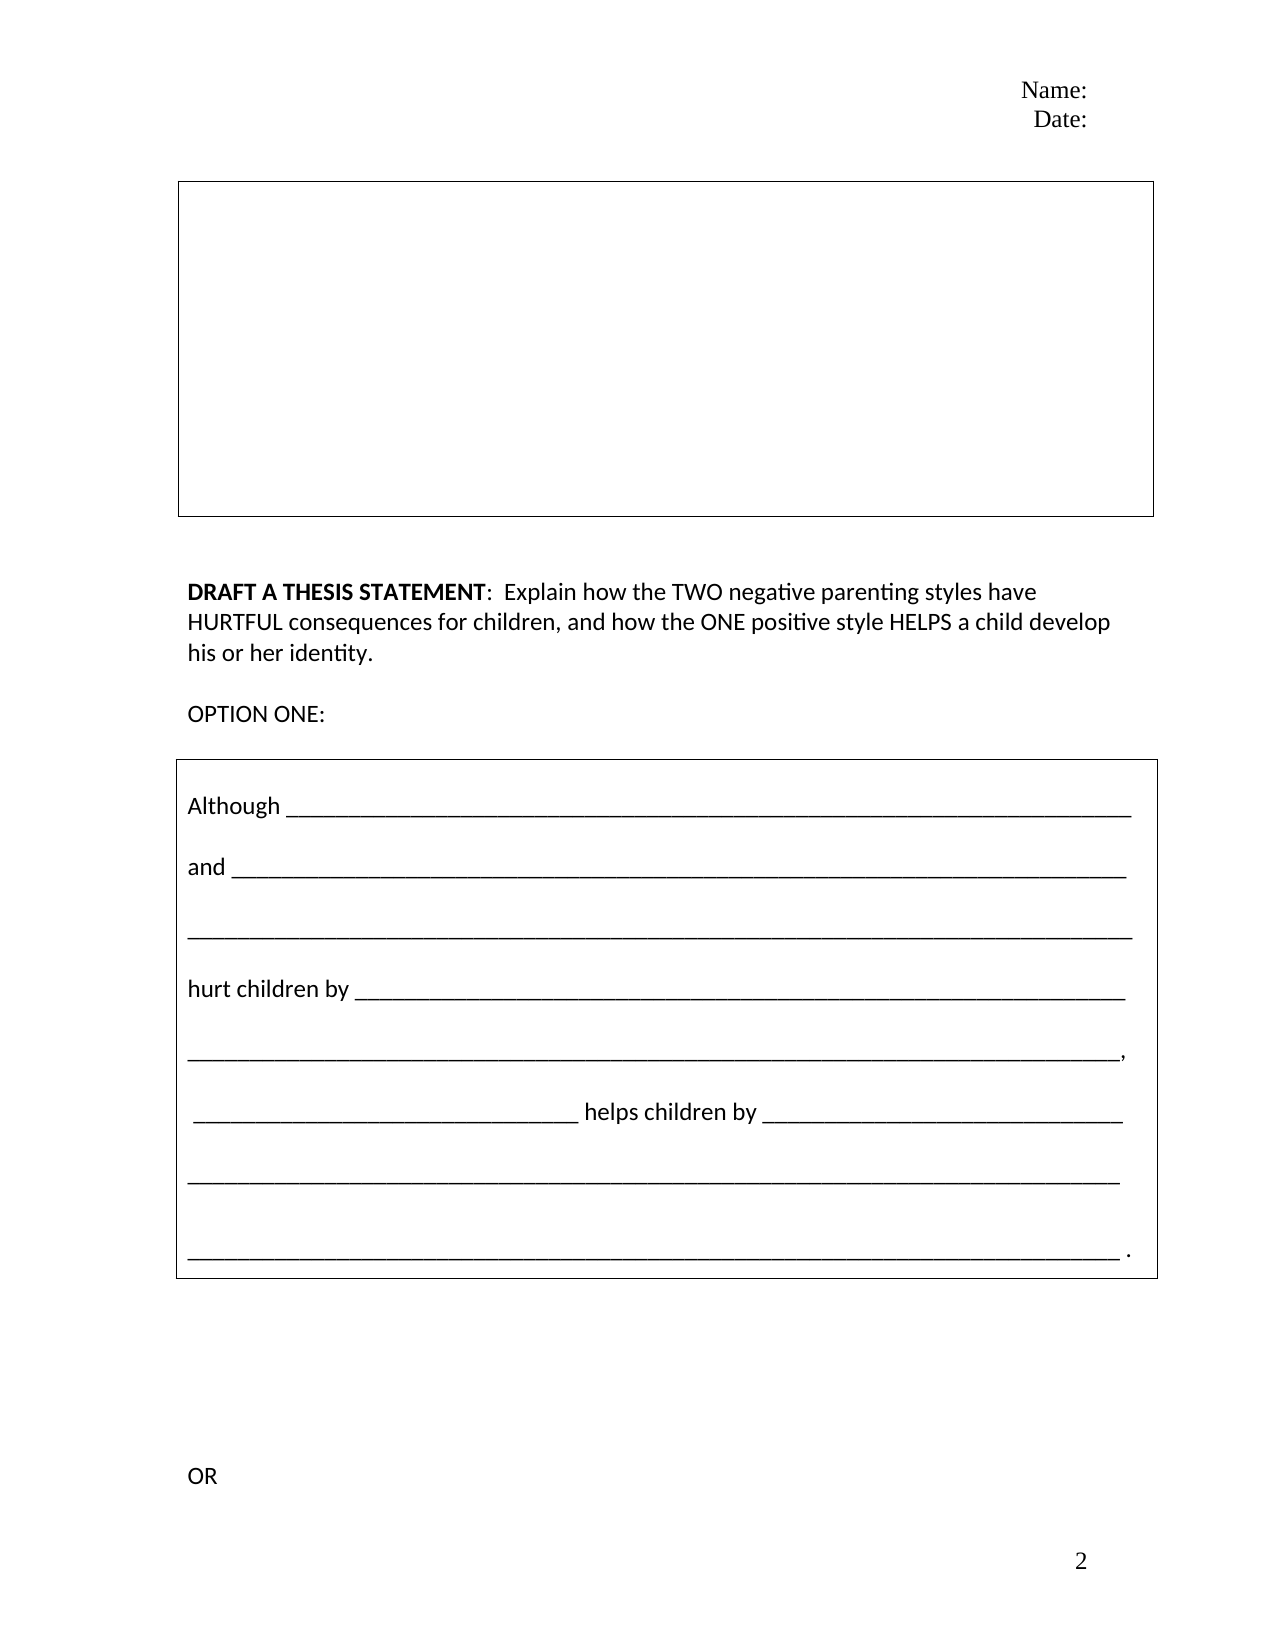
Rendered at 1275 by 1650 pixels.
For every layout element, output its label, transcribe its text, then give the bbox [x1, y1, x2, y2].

text DRAFT A THESIS STATEMENT: Explain how the TWO negative parenting styles have HURTFUL consequences for children, and how the ONE positive style HELPS a child develop his or her identity. [187, 576, 1116, 667]
text OPTION ONE: [187, 698, 1116, 728]
table_header [179, 182, 1153, 516]
table_header Although ____________________________________________________________________ and ________________________________________________________________________ ____________________________________________________________________________ hurt children by ______________________________________________________________ ___________________________________________________________________________, _______________________________ helps children by _____________________________ ___________________________________________________________________________ ___________________________________________________________________________ . [177, 760, 1157, 1278]
text OR [187, 1460, 1087, 1491]
